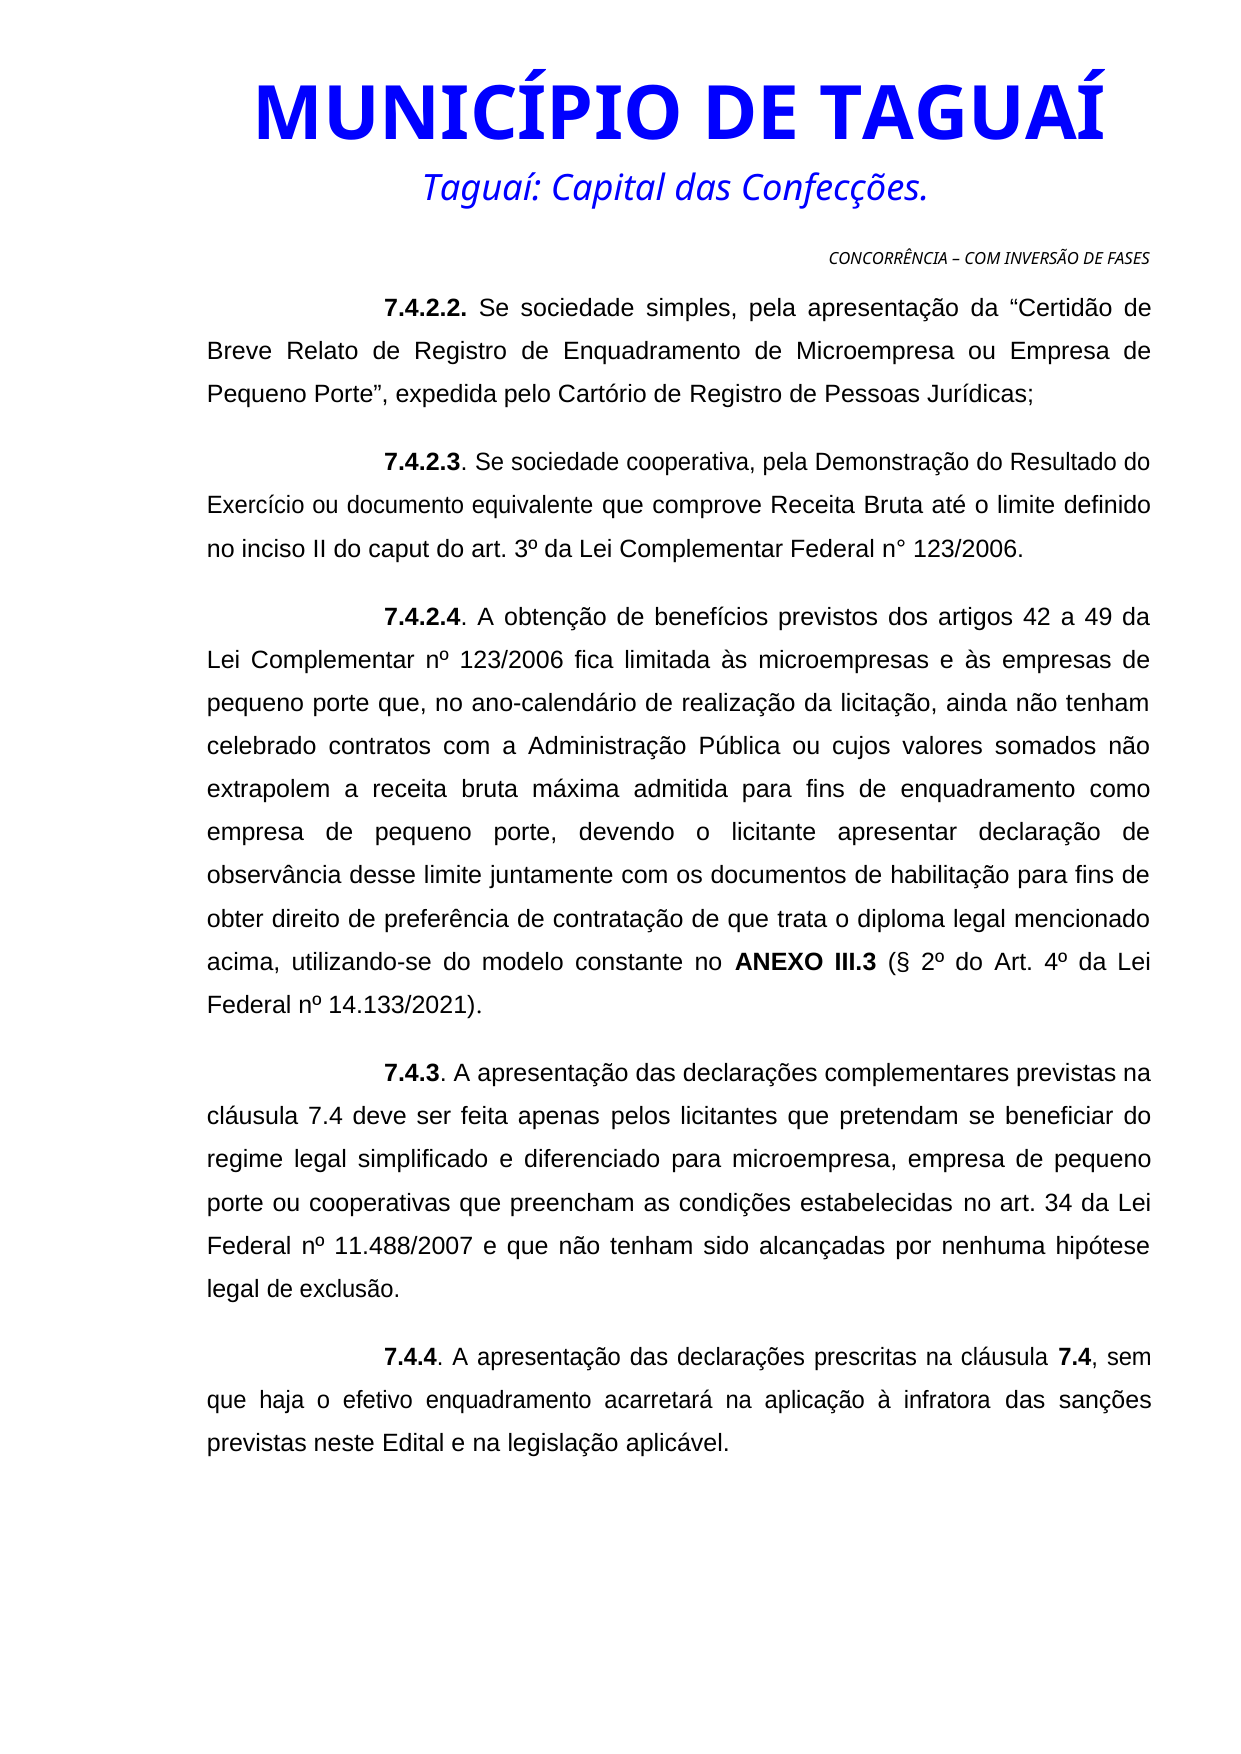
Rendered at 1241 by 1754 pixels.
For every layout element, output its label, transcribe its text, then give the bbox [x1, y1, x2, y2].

text 7.4.2.3. Se sociedade cooperativa, pela Demonstração do Resultado do Exercício ou documento equivalente que comprove Receita Bruta até o limite definido no inciso II do caput do art. 3º da Lei Complementar Federal n° 123/2006. [207, 447, 1152, 562]
text 7.4.3. A apresentação das declarações complementares previstas na cláusula 7.4 deve ser feita apenas pelos licitantes que pretendam se beneficiar do regime legal simplificado e diferenciado para microempresa, empresa de pequeno porte ou cooperativas que preencham as condições estabelecidas no art. 34 da Lei Federal nº 11.488/2007 e que não tenham sido alcançadas por nenhuma hipótese legal de exclusão. [207, 1058, 1152, 1302]
text 7.4.2.2. Se sociedade simples, pela apresentação da “Certidão de Breve Relato de Registro de Enquadramento de Microempresa ou Empresa de Pequeno Porte”, expedida pelo Cartório de Registro de Pessoas Jurídicas; [207, 293, 1152, 408]
text 7.4.2.4. A obtenção de benefícios previstos dos artigos 42 a 49 da Lei Complementar nº 123/2006 fica limitada às microempresas e às empresas de pequeno porte que, no ano-calendário de realização da licitação, ainda não tenham celebrado contratos com a Administração Pública ou cujos valores somados não extrapolem a receita bruta máxima admitida para fins de enquadramento como empresa de pequeno porte, devendo o licitante apresentar declaração de observância desse limite juntamente com os documentos de habilitação para fins de obter direito de preferência de contratação de que trata o diploma legal mencionado acima, utilizando-se do modelo constante no ANEXO III.3 (§ 2º do Art. 4º da Lei Federal nº 14.133/2021). [207, 602, 1152, 1019]
text 7.4.4. A apresentação das declarações prescritas na cláusula 7.4, sem que haja o efetivo enquadramento acarretará na aplicação à infratora das sanções previstas neste Edital e na legislação aplicável. [207, 1342, 1152, 1457]
